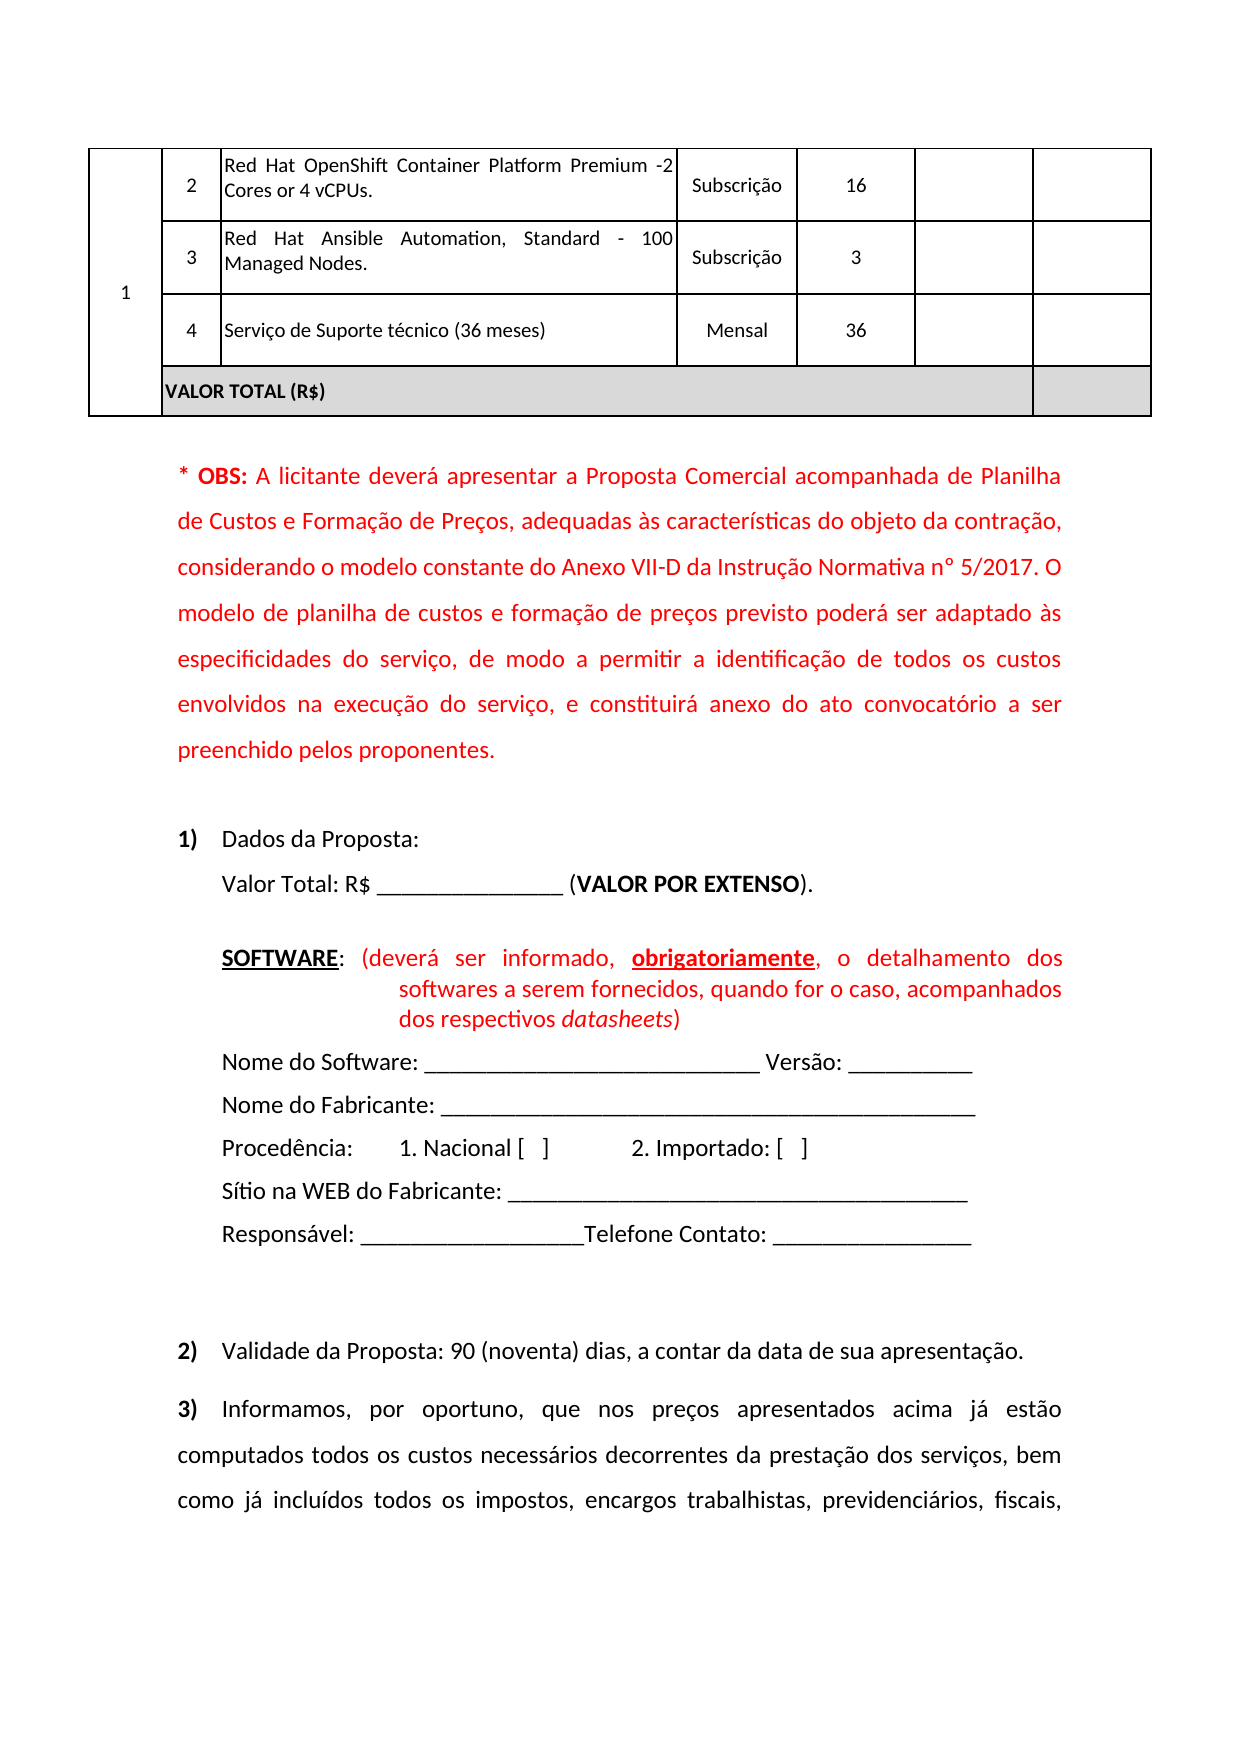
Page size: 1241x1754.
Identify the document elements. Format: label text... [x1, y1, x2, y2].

table_cell [916, 222, 1032, 293]
text Nome do Fabricante: ___________________________________________ [177, 1089, 1063, 1120]
table_cell [916, 295, 1032, 365]
table_cell [1034, 222, 1150, 293]
table_cell [916, 149, 1032, 220]
text Procedência: 1. Nacional [ ] 2. Importado: [ ] [177, 1132, 1063, 1163]
table_cell Subscrição [678, 149, 796, 220]
text Responsável: __________________Telefone Contato: ________________ [177, 1218, 1063, 1249]
table_cell 2 [163, 149, 220, 220]
table_cell Subscrição [678, 222, 796, 293]
table_cell VALOR TOTAL (R$) [163, 367, 1032, 415]
text Nome do Software: ___________________________ Versão: __________ [177, 1046, 1063, 1077]
text SOFTWARE: (deverá ser informado, obrigatoriamente, o detalhamento dos softwares a serem fornecidos, quando for o caso, acompanhados dos respectivos datasheets) [222, 942, 1063, 1034]
text * OBS: A licitante deverá apresentar a Proposta Comercial acompanhada de Planilha de Custos e Formação de Preços, adequadas às características do objeto da contração, considerando o modelo constante do Anexo VII-D da Instrução Normativa nº 5/2017. O modelo de planilha de custos e formação de preços previsto poderá ser adaptado às especificidades do serviço, de modo a permitir a identificação de todos os custos envolvidos na execução do serviço, e constituirá anexo do ato convocatório a ser preenchido pelos proponentes. [177, 460, 1063, 765]
table_cell Red Hat Ansible Automation, Standard - 100 Managed Nodes. [222, 222, 676, 293]
table_cell 1 [90, 149, 161, 415]
list Dados da Proposta: [177, 823, 1063, 853]
table_cell [1034, 295, 1150, 365]
table_cell 4 [163, 295, 220, 365]
table_cell Red Hat OpenShift Container Platform Premium -2 Cores or 4 vCPUs. [222, 149, 676, 220]
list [177, 1393, 1063, 1515]
table_cell 36 [798, 295, 914, 365]
text Sítio na WEB do Fabricante: _____________________________________ [177, 1175, 1063, 1206]
table_cell Mensal [678, 295, 796, 365]
text Valor Total: R$ _______________ (VALOR POR EXTENSO). [177, 869, 1063, 899]
table_cell 3 [798, 222, 914, 293]
table_cell [1034, 367, 1150, 415]
table_cell Serviço de Suporte técnico (36 meses) [222, 295, 676, 365]
list Validade da Proposta: 90 (noventa) dias, a contar da data de sua apresentação. [177, 1335, 1063, 1365]
table_cell 3 [163, 222, 220, 293]
table_cell [1034, 149, 1150, 220]
table_cell 16 [798, 149, 914, 220]
